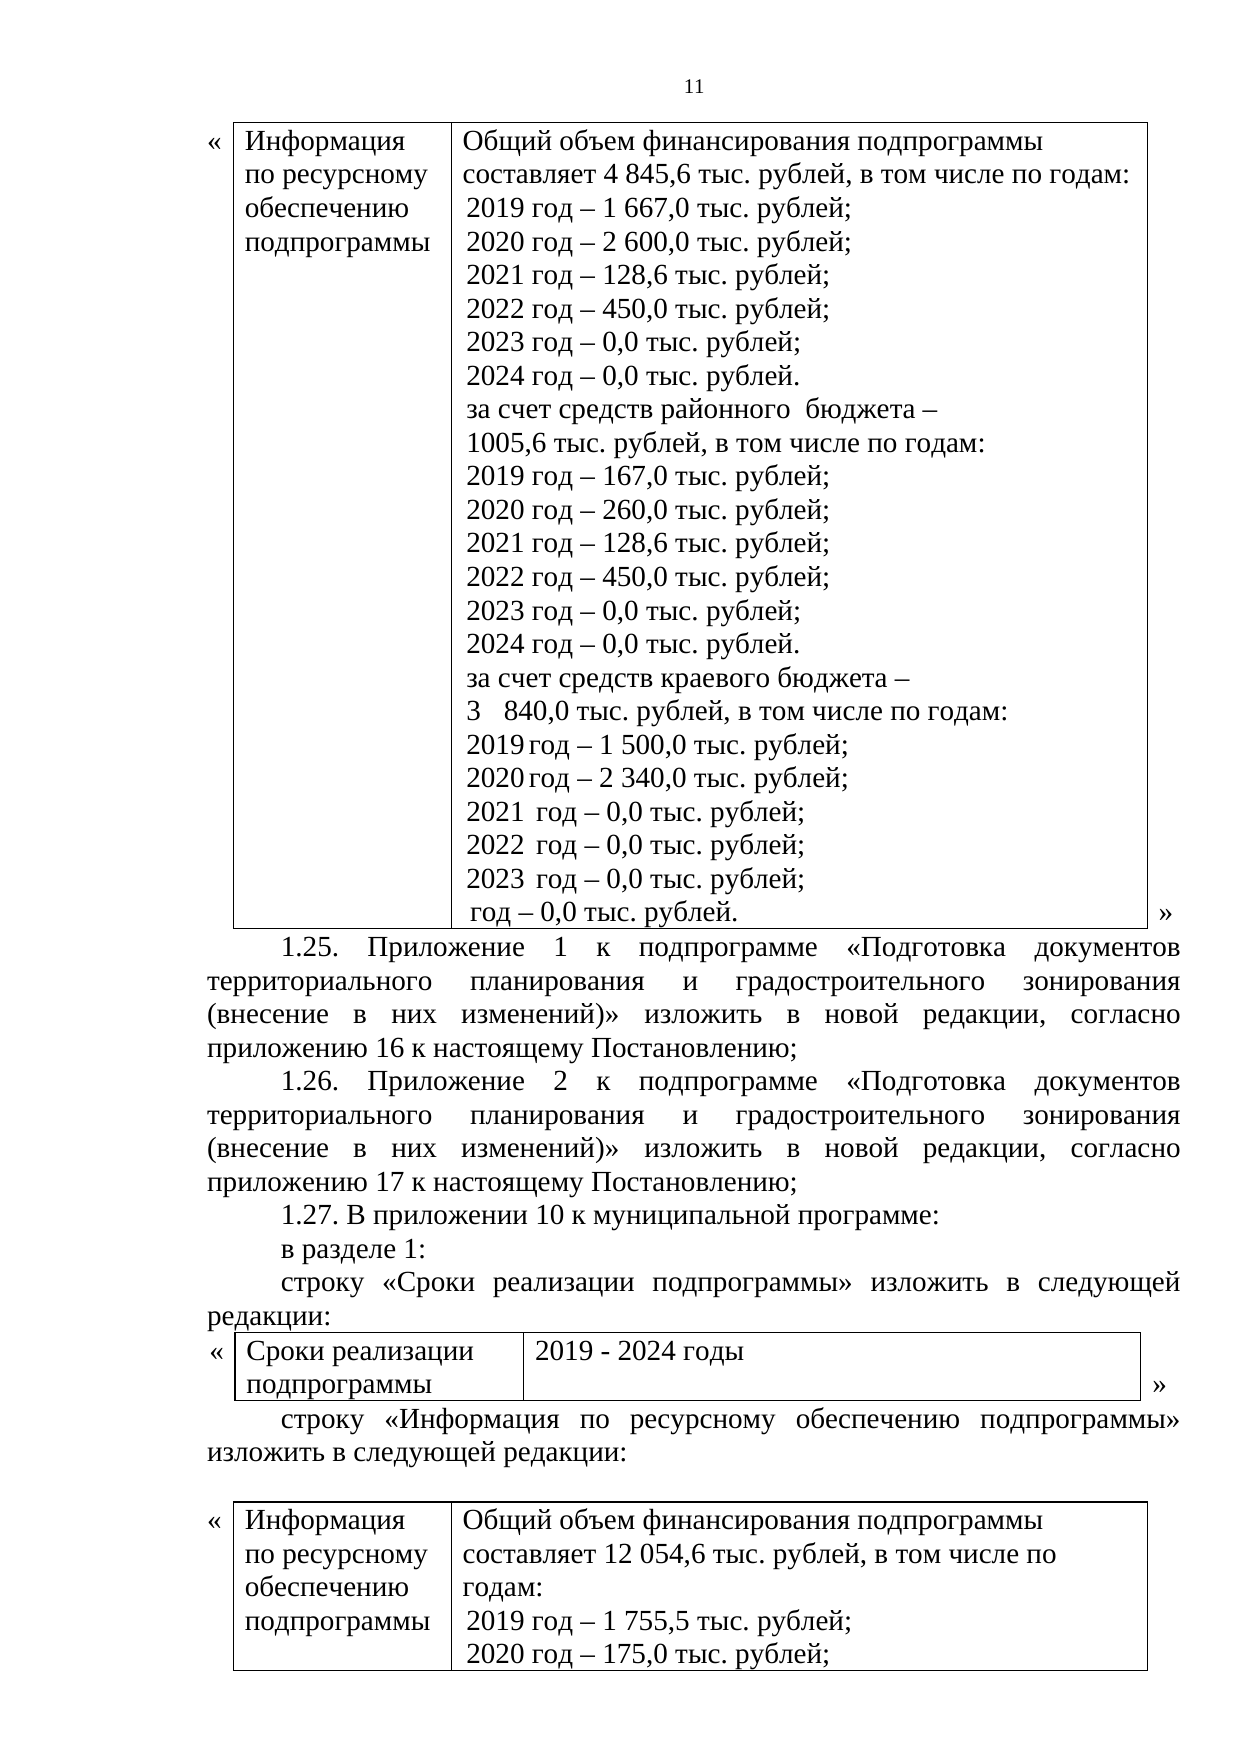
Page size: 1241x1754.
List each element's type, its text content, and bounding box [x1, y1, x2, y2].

table_header « [196, 1501, 233, 1670]
list в разделе 1: [207, 1231, 1181, 1264]
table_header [452, 1503, 1147, 1670]
table_header Общий объем финансирования подпрограммы составляет 4 845,6 тыс. рублей, в том числе по годам: 2019 год – 1 667,0 тыс. рублей; 2020 год – 2 600,0 тыс. рублей; 2021 год – 128,6 тыс. рублей; 2022 год – 450,0 тыс. рублей; 2023 год – 0,0 тыс. рублей; 2024 год – 0,0 тыс. рублей. за счет средств районного бюджета – 1005,6 тыс. рублей, в том числе по годам: 2019 год – 167,0 тыс. рублей; 2020 год – 260,0 тыс. рублей; 2021 год – 128,6 тыс. рублей; 2022 год – 450,0 тыс. рублей; 2023 год – 0,0 тыс. рублей; 2024 год – 0,0 тыс. рублей. за счет средств краевого бюджета – 840,0 тыс. рублей, в том числе по годам: год – 1 500,0 тыс. рублей; год – 2 340,0 тыс. рублей; год – 0,0 тыс. рублей; год – 0,0 тыс. рублей; год – 0,0 тыс. рублей; год – 0,0 тыс. рублей. [452, 123, 1147, 928]
table_header » [1148, 122, 1192, 928]
table_header Информация по ресурсному обеспечению подпрограммы [234, 123, 451, 928]
list 1.27. В приложении 10 к муниципальной программе: [207, 1197, 1181, 1231]
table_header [234, 1503, 451, 1670]
table_header « [196, 122, 233, 928]
list 1.25. Приложение 1 к подпрограмме «Подготовка документов территориального планирования и градостроительного зонирования (внесение в них изменений)» изложить в новой редакции, согласно приложению 16 к настоящему Постановлению; [207, 929, 1181, 1063]
list строку «Сроки реализации подпрограммы» изложить в следующей редакции: [207, 1264, 1181, 1332]
list строку «Информация по ресурсному обеспечению подпрограммы» изложить в следующей редакции: [207, 1401, 1181, 1468]
table_header » [1141, 1332, 1192, 1400]
table_header 2019 - 2024 годы [524, 1333, 1140, 1400]
list 1.26. Приложение 2 к подпрограмме «Подготовка документов территориального планирования и градостроительного зонирования (внесение в них изменений)» изложить в новой редакции, согласно приложению 17 к настоящему Постановлению; [207, 1063, 1181, 1197]
table_header Сроки реализации подпрограммы [236, 1333, 523, 1400]
table_header « [196, 1332, 234, 1400]
